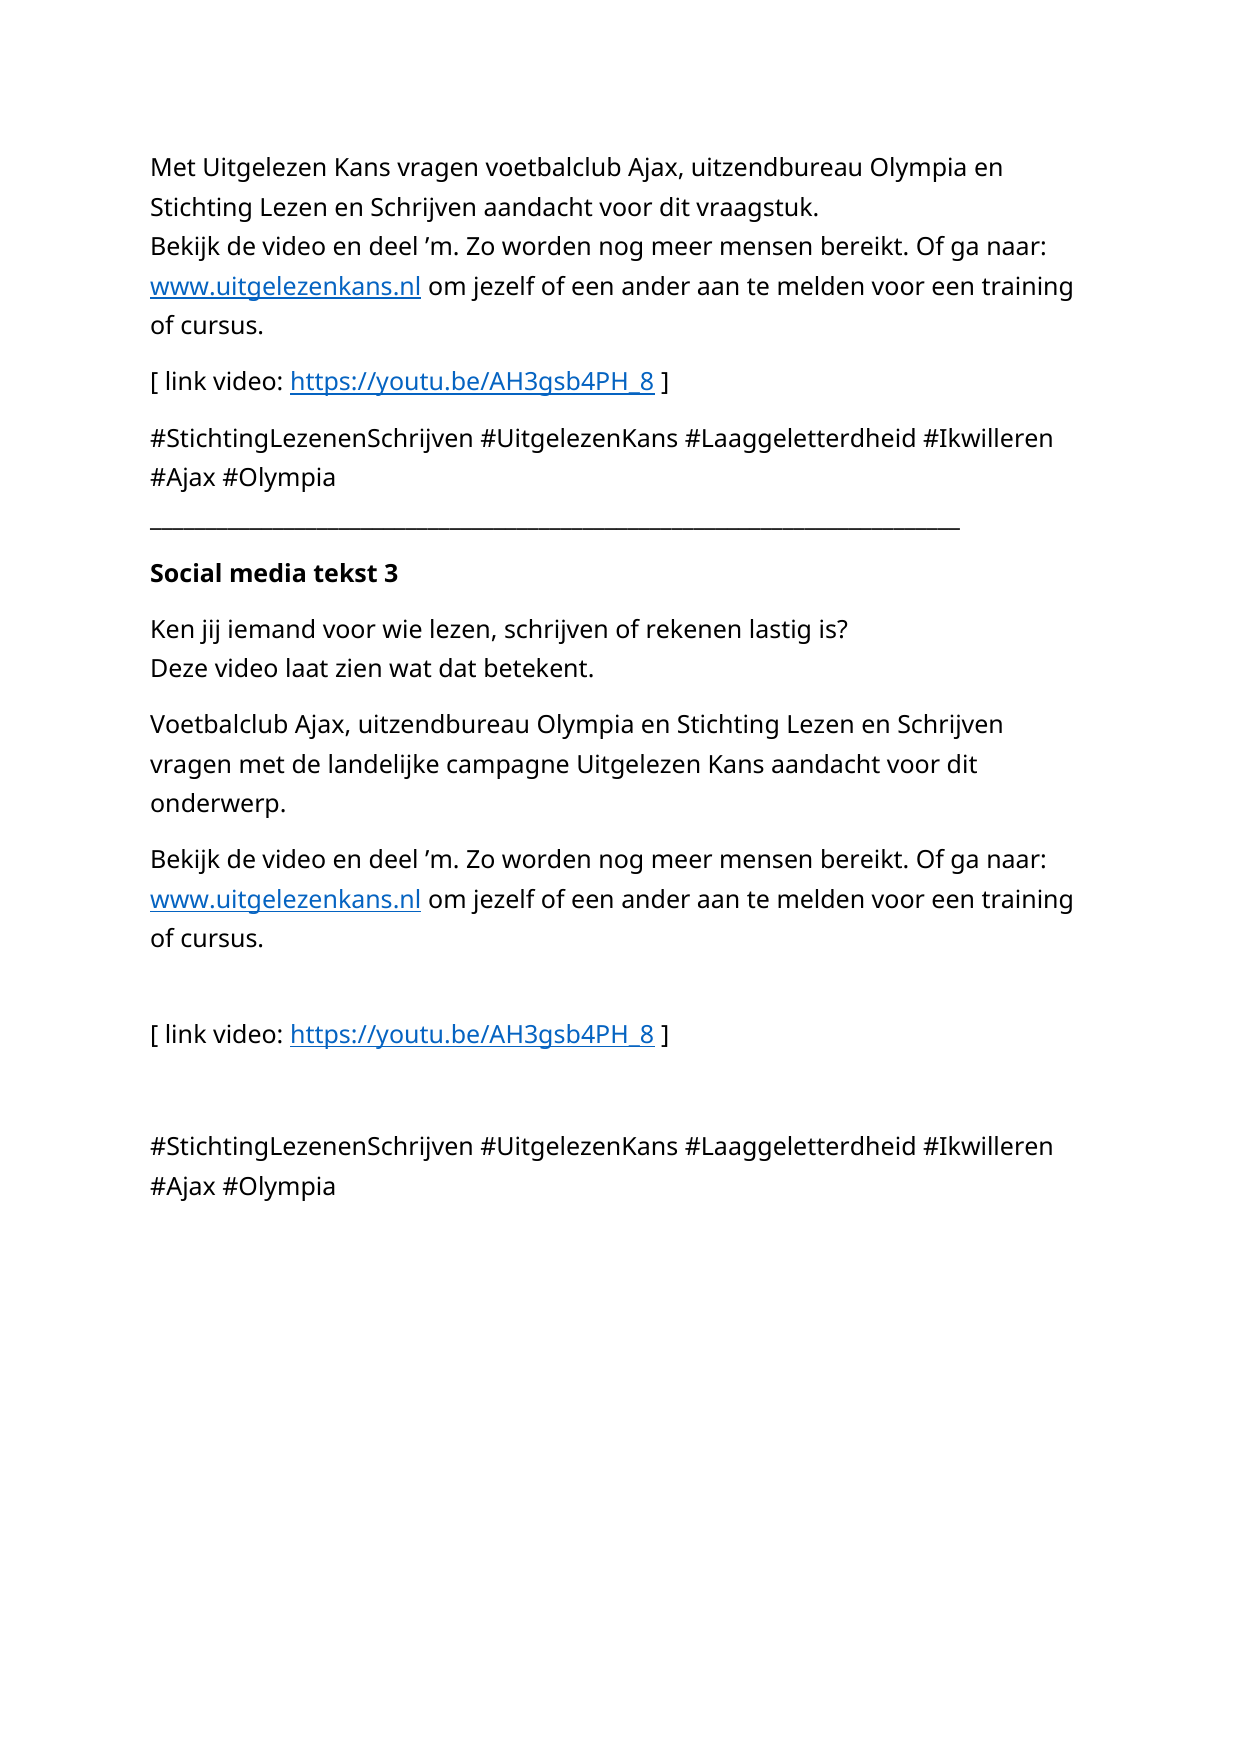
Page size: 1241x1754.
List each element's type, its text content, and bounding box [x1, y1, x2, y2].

text #StichtingLezenenSchrijven #UitgelezenKans #Laaggeletterdheid #Ikwilleren #Ajax #Olympia _________________________________________________________________________ [150, 420, 1090, 533]
text [ link video: https://youtu.be/AH3gsb4PH_8 ] [150, 364, 1090, 398]
text Bekijk de video en deel ’m. Zo worden nog meer mensen bereikt. Of ga naar: www.uitgelezenkans.nl om jezelf of een ander aan te melden voor een training of cursus. [150, 842, 1090, 995]
text Social media tekst 3 [150, 555, 1090, 589]
text Ken jij iemand voor wie lezen, schrijven of rekenen lastig is? Deze video laat zien wat dat betekent. [150, 611, 1090, 685]
text [ link video: https://youtu.be/AH3gsb4PH_8 ] [150, 1017, 1090, 1051]
text #StichtingLezenenSchrijven #UitgelezenKans #Laaggeletterdheid #Ikwilleren #Ajax #Olympia [150, 1129, 1090, 1203]
text Voetbalclub Ajax, uitzendbureau Olympia en Stichting Lezen en Schrijven vragen met de landelijke campagne Uitgelezen Kans aandacht voor dit onderwerp. [150, 707, 1090, 820]
text Met Uitgelezen Kans vragen voetbalclub Ajax, uitzendbureau Olympia en Stichting Lezen en Schrijven aandacht voor dit vraagstuk. Bekijk de video en deel ’m. Zo worden nog meer mensen bereikt. Of ga naar: www.uitgelezenkans.nl om jezelf of een ander aan te melden voor een training of cursus. [150, 150, 1090, 342]
